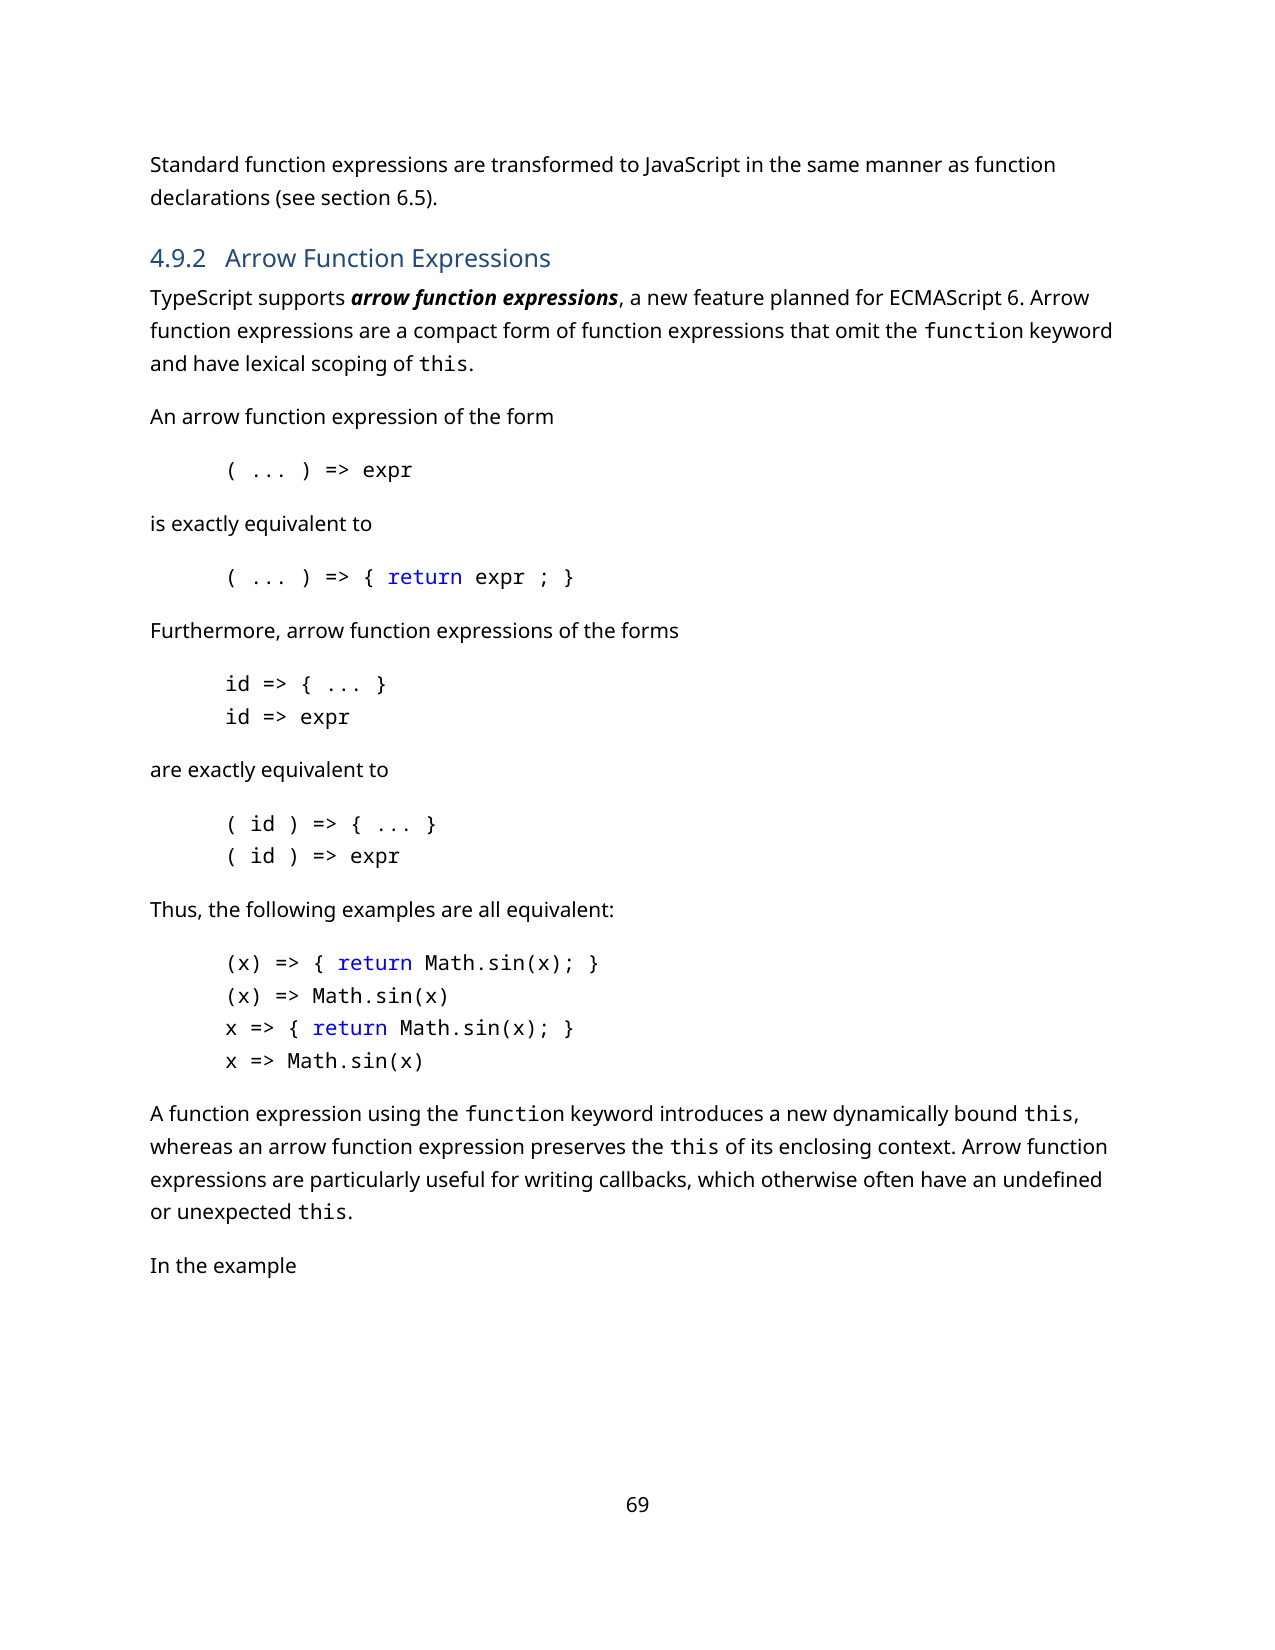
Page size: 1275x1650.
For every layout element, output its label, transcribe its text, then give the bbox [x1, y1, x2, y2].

text id => { ... } id => expr [225, 669, 1125, 730]
text In the example [150, 1251, 1125, 1279]
text are exactly equivalent to [150, 755, 1125, 784]
text Standard function expressions are transformed to JavaScript in the same manner as function declarations (see section 6.5). [150, 150, 1125, 211]
text TypeScript supports arrow function expressions, a new feature planned for ECMAScript 6. Arrow function expressions are a compact form of function expressions that omit the function keyword and have lexical scoping of this. [150, 283, 1125, 377]
text Furthermore, arrow function expressions of the forms [150, 616, 1125, 644]
text ( id ) => { ... } ( id ) => expr [225, 809, 1125, 870]
subtitle Arrow Function Expressions [150, 240, 1125, 274]
text An arrow function expression of the form [150, 402, 1125, 431]
text (x) => { return Math.sin(x); } (x) => Math.sin(x) x => { return Math.sin(x); } x => Math.sin(x) [225, 948, 1125, 1074]
text ( ... ) => expr [225, 456, 1125, 484]
text Thus, the following examples are all equivalent: [150, 895, 1125, 923]
text is exactly equivalent to [150, 509, 1125, 537]
text A function expression using the function keyword introduces a new dynamically bound this, whereas an arrow function expression preserves the this of its enclosing context. Arrow function expressions are particularly useful for writing callbacks, which otherwise often have an undefined or unexpected this. [150, 1099, 1125, 1226]
text ( ... ) => { return expr ; } [225, 562, 1125, 591]
